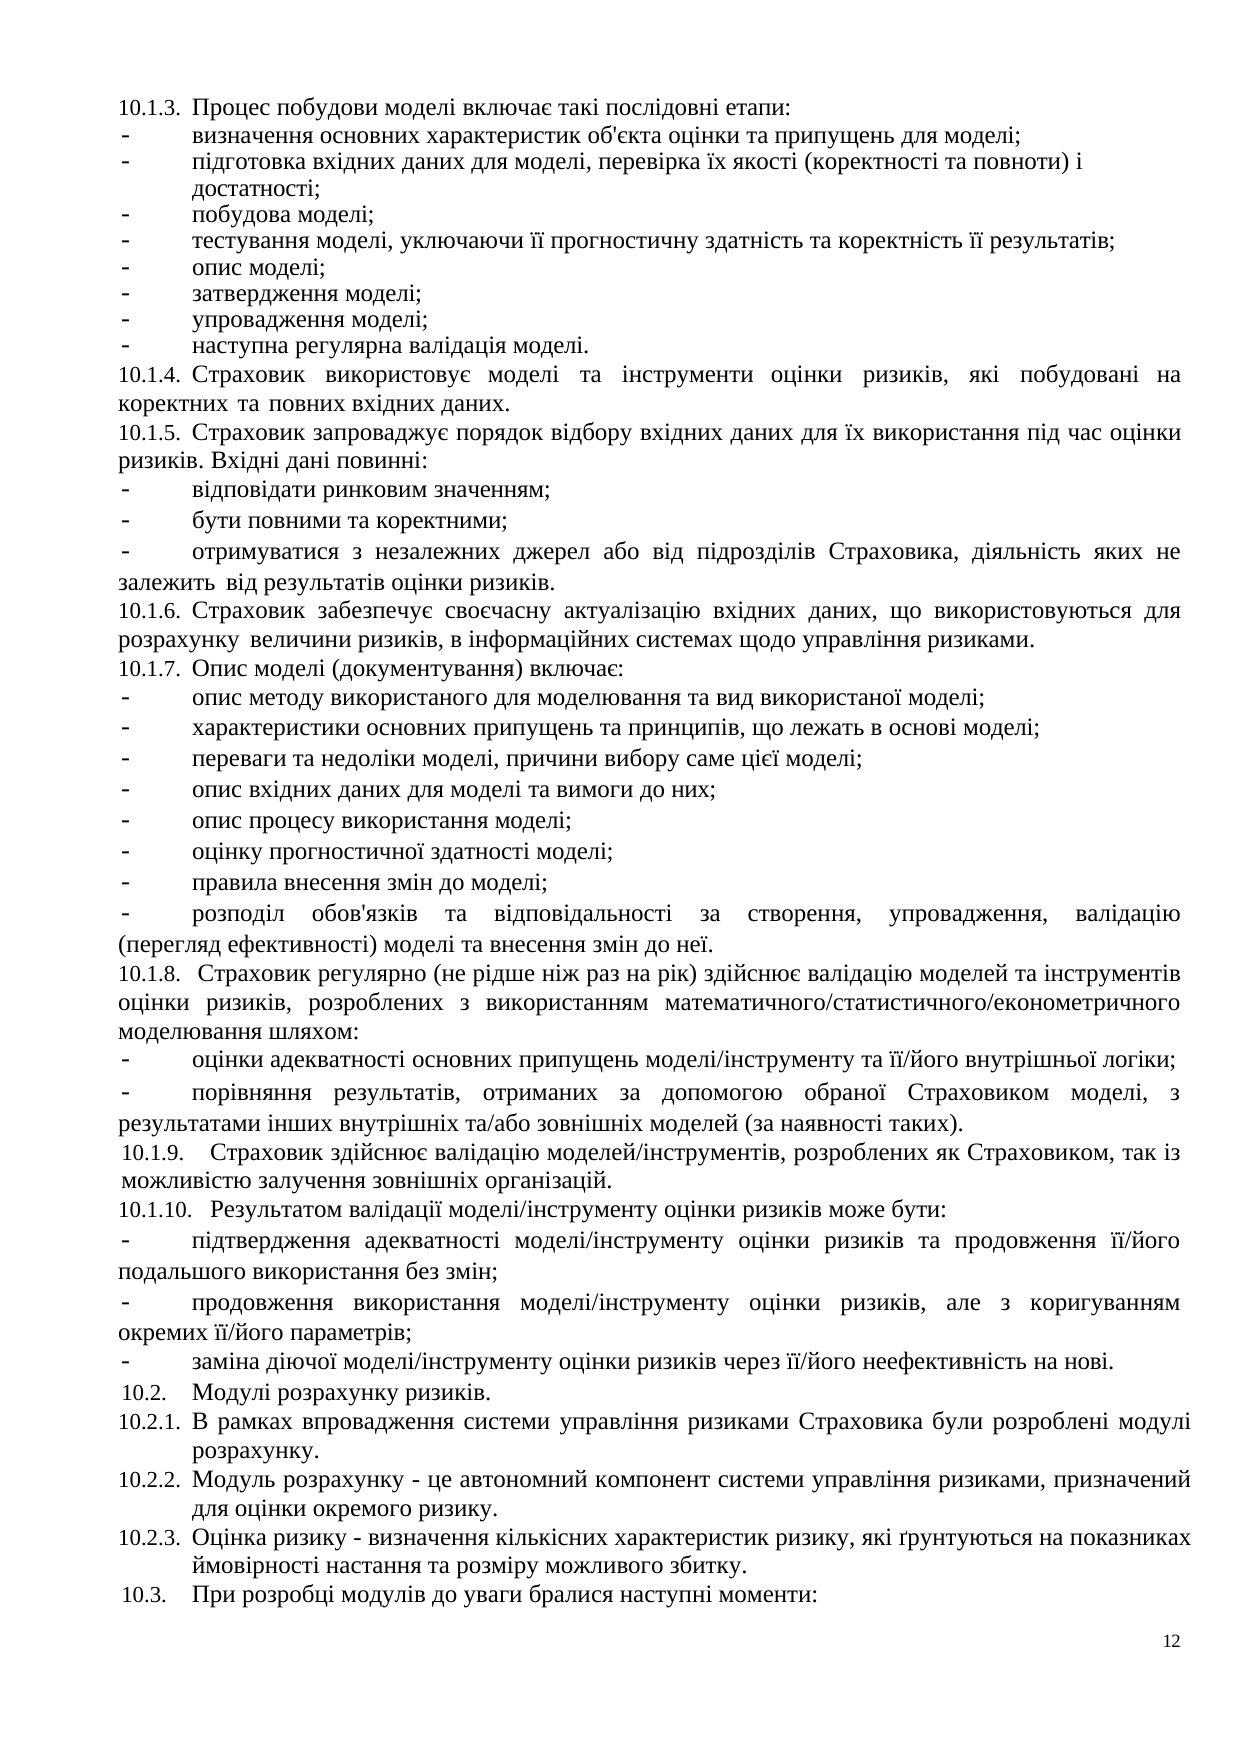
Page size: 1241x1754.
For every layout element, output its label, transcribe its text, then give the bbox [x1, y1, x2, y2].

list опис моделі; [118, 254, 1192, 280]
list Страховик здійснює валідацію моделей/інструментів, розроблених як Страховиком, так із можливістю залучення зовнішніх організацій. [121, 1137, 1182, 1194]
list Страховик регулярно (не рідше ніж раз на рік) здійснює валідацію моделей та інструментів оцінки ризиків, розроблених з використанням математичного/статистичного/економетричного моделювання шляхом: [118, 958, 1181, 1044]
list побудова моделі; [118, 201, 1192, 227]
list Модулі розрахунку ризиків. [118, 1377, 1192, 1406]
list бути повними та коректними; [118, 505, 1192, 536]
list отримуватися з незалежних джерел або від підрозділів Страховика, діяльність яких не залежить від результатів оцінки ризиків. [118, 536, 1181, 595]
list підготовка вхідних даних для моделі, перевірка їх якості (коректності та повноти) і достатності; [118, 148, 1192, 201]
list порівняння результатів, отриманих за допомогою обраної Страховиком моделі, з результатами інших внутрішніх та/або зовнішніх моделей (за наявності таких). [118, 1077, 1181, 1137]
list опис процесу використання моделі; [118, 805, 1192, 836]
list Процес побудови моделі включає такі послідовні етапи: [118, 96, 1192, 121]
list визначення основних характеристик об'єкта оцінки та припущень для моделі; [118, 121, 1192, 148]
list розподіл обов'язків та відповідальності за створення, упровадження, валідацію (перегляд ефективності) моделі та внесення змін до неї. [118, 898, 1181, 958]
list Результатом валідації моделі/інструменту оцінки ризиків може бути: [118, 1194, 1192, 1223]
list опис методу використаного для моделювання та вид використаної моделі; [118, 682, 1192, 712]
list підтвердження адекватності моделі/інструменту оцінки ризиків та продовження її/його подальшого використання без змін; [118, 1225, 1181, 1285]
list Страховик використовує моделі та інструменти оцінки ризиків, які побудовані на коректних та повних вхідних даних. [118, 359, 1182, 417]
list Страховик забезпечує своєчасну актуалізацію вхідних даних, що використовуються для розрахунку величини ризиків, в інформаційних системах щодо управління ризиками. [118, 595, 1181, 653]
list характеристики основних припущень та принципів, що лежать в основі моделі; [118, 712, 1192, 743]
list При розробці модулів до уваги бралися наступні моменти: [118, 1579, 1192, 1608]
list правила внесення змін до моделі; [118, 867, 1192, 897]
list затвердження моделі; [118, 280, 1192, 307]
list відповідати ринковим значенням; [118, 474, 1192, 505]
list продовження використання моделі/інструменту оцінки ризиків, але з коригуванням окремих її/його параметрів; [118, 1287, 1181, 1346]
list тестування моделі, уключаючи її прогностичну здатність та коректність її результатів; [118, 227, 1192, 254]
list оцінку прогностичної здатності моделі; [118, 836, 1192, 867]
list упровадження моделі; [118, 307, 1192, 333]
list Страховик запроваджує порядок відбору вхідних даних для їх використання під час оцінки ризиків. Вхідні дані повинні: [118, 417, 1181, 474]
list заміна діючої моделі/інструменту оцінки ризиків через її/його неефективність на нові. [118, 1346, 1192, 1377]
list наступна регулярна валідація моделі. [118, 333, 1192, 359]
list Оцінка ризику - визначення кількісних характеристик ризику, які ґрунтуються на показниках ймовірності настання та розміру можливого збитку. [118, 1522, 1192, 1579]
list Опис моделі (документування) включає: [118, 653, 1192, 682]
list В рамках впровадження системи управління ризиками Страховика були розроблені модулі розрахунку. [118, 1406, 1192, 1464]
list оцінки адекватності основних припущень моделі/інструменту та її/його внутрішньої логіки; [118, 1044, 1192, 1075]
list опис вхідних даних для моделі та вимоги до них; [118, 774, 1192, 805]
list переваги та недоліки моделі, причини вибору саме цієї моделі; [118, 743, 1192, 774]
list Модуль розрахунку - це автономний компонент системи управління ризиками, призначений для оцінки окремого ризику. [118, 1464, 1192, 1522]
